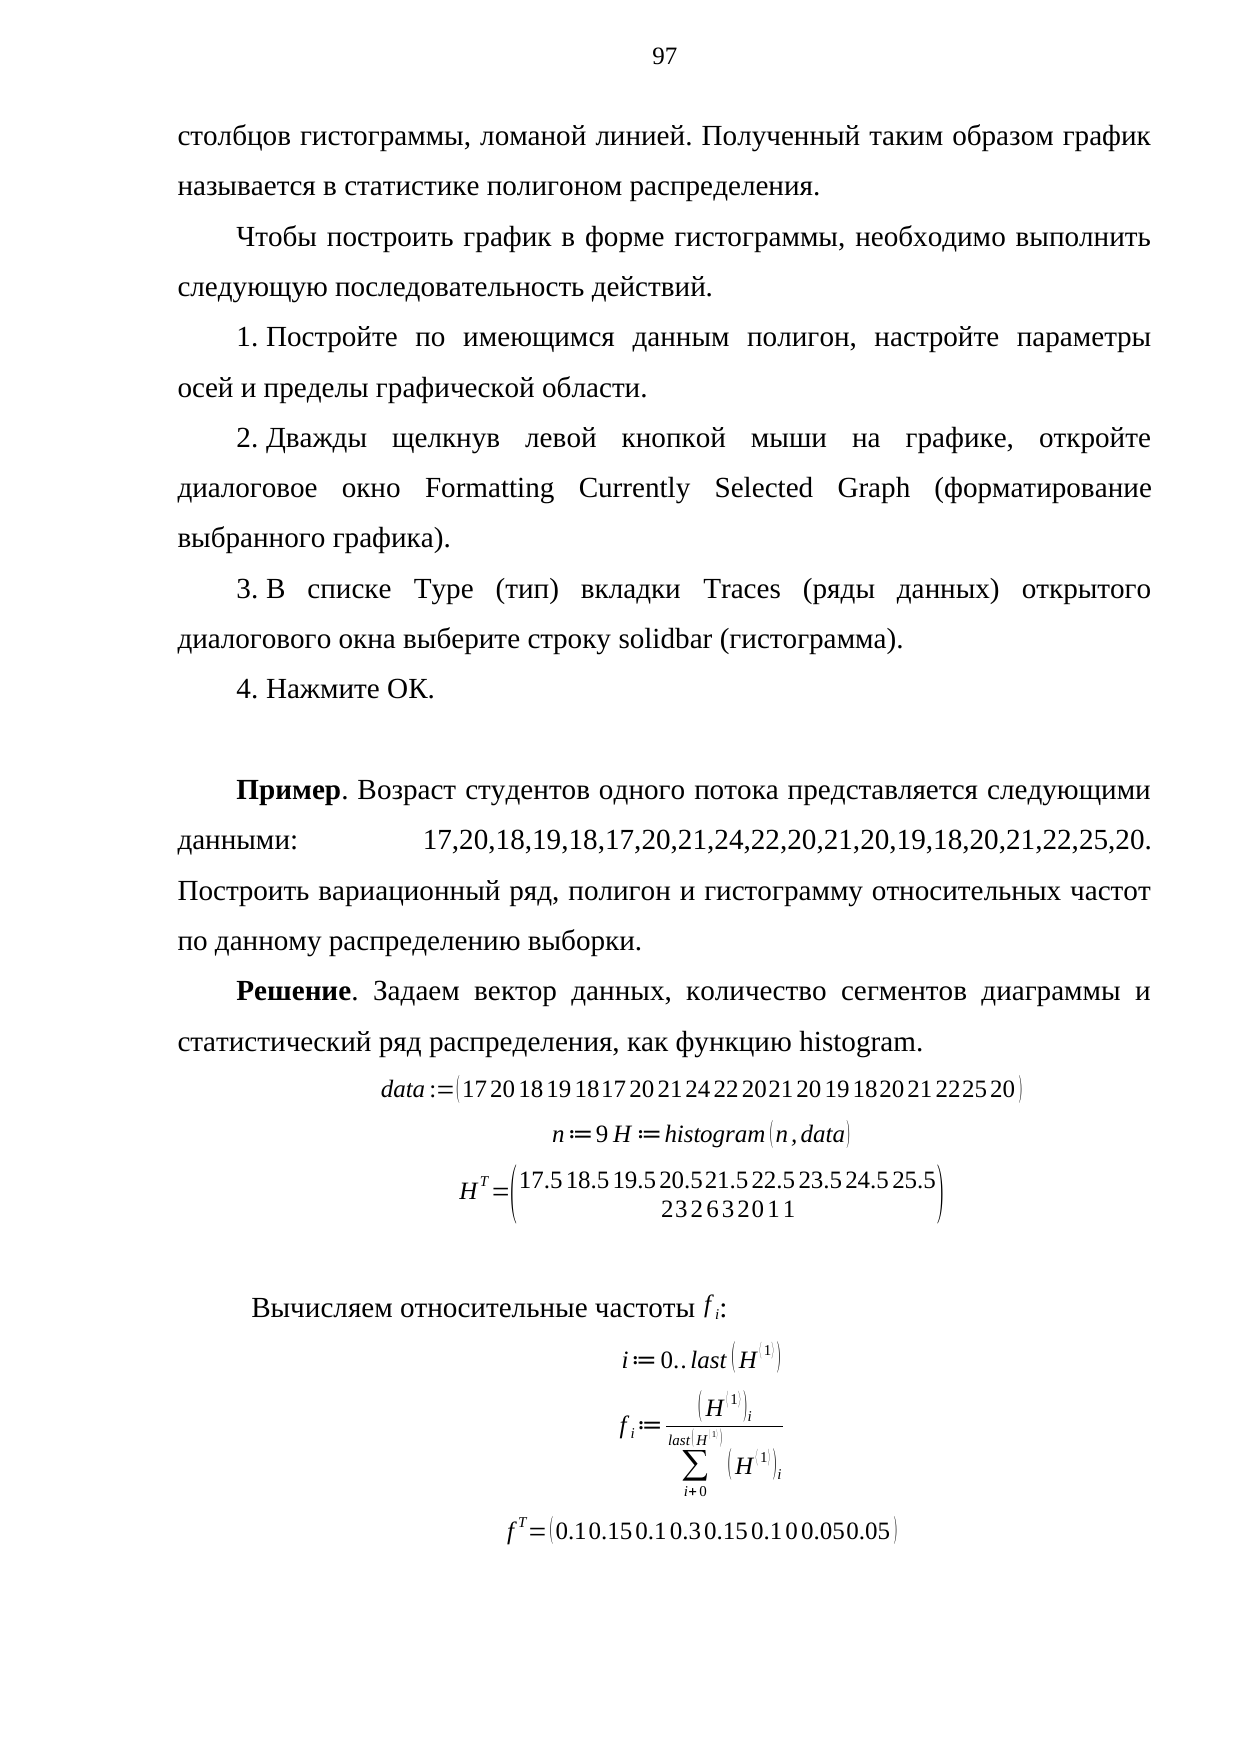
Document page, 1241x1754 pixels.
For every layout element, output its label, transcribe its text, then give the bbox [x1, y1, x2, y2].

list В списке Type (тип) вкладки Traces (ряды данных) открытого диалогового окна выберите строку solidbar (гистограмма). [177, 571, 1152, 655]
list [177, 118, 1152, 202]
list Пример. Возраст студентов одного потока представляется следующими данными: 17,20,18,19,18,17,20,21,24,22,20,21,20,19,18,20,21,22,25,20. Построить вариационный ряд, полигон и гистограмму относительных частот по данному распределению выборки. [177, 772, 1152, 957]
list Чтобы построить график в форме гистограммы, необходимо выполнить следующую последовательность действий. [177, 219, 1152, 303]
list Вычисляем относительные частоты : [177, 1290, 1152, 1323]
list Нажмите ОК. [177, 672, 1152, 705]
list Постройте по имеющимся данным полигон, настройте параметры осей и пределы графической области. [177, 319, 1152, 403]
list Дважды щелкнув левой кнопкой мыши на графике, откройте диалоговое окно Formatting Currently Selected Graph (форматирование выбранного графика). [177, 420, 1152, 554]
list Решение. Задаем вектор данных, количество сегментов диаграммы и статистический ряд распределения, как функцию histogram. [177, 973, 1152, 1057]
